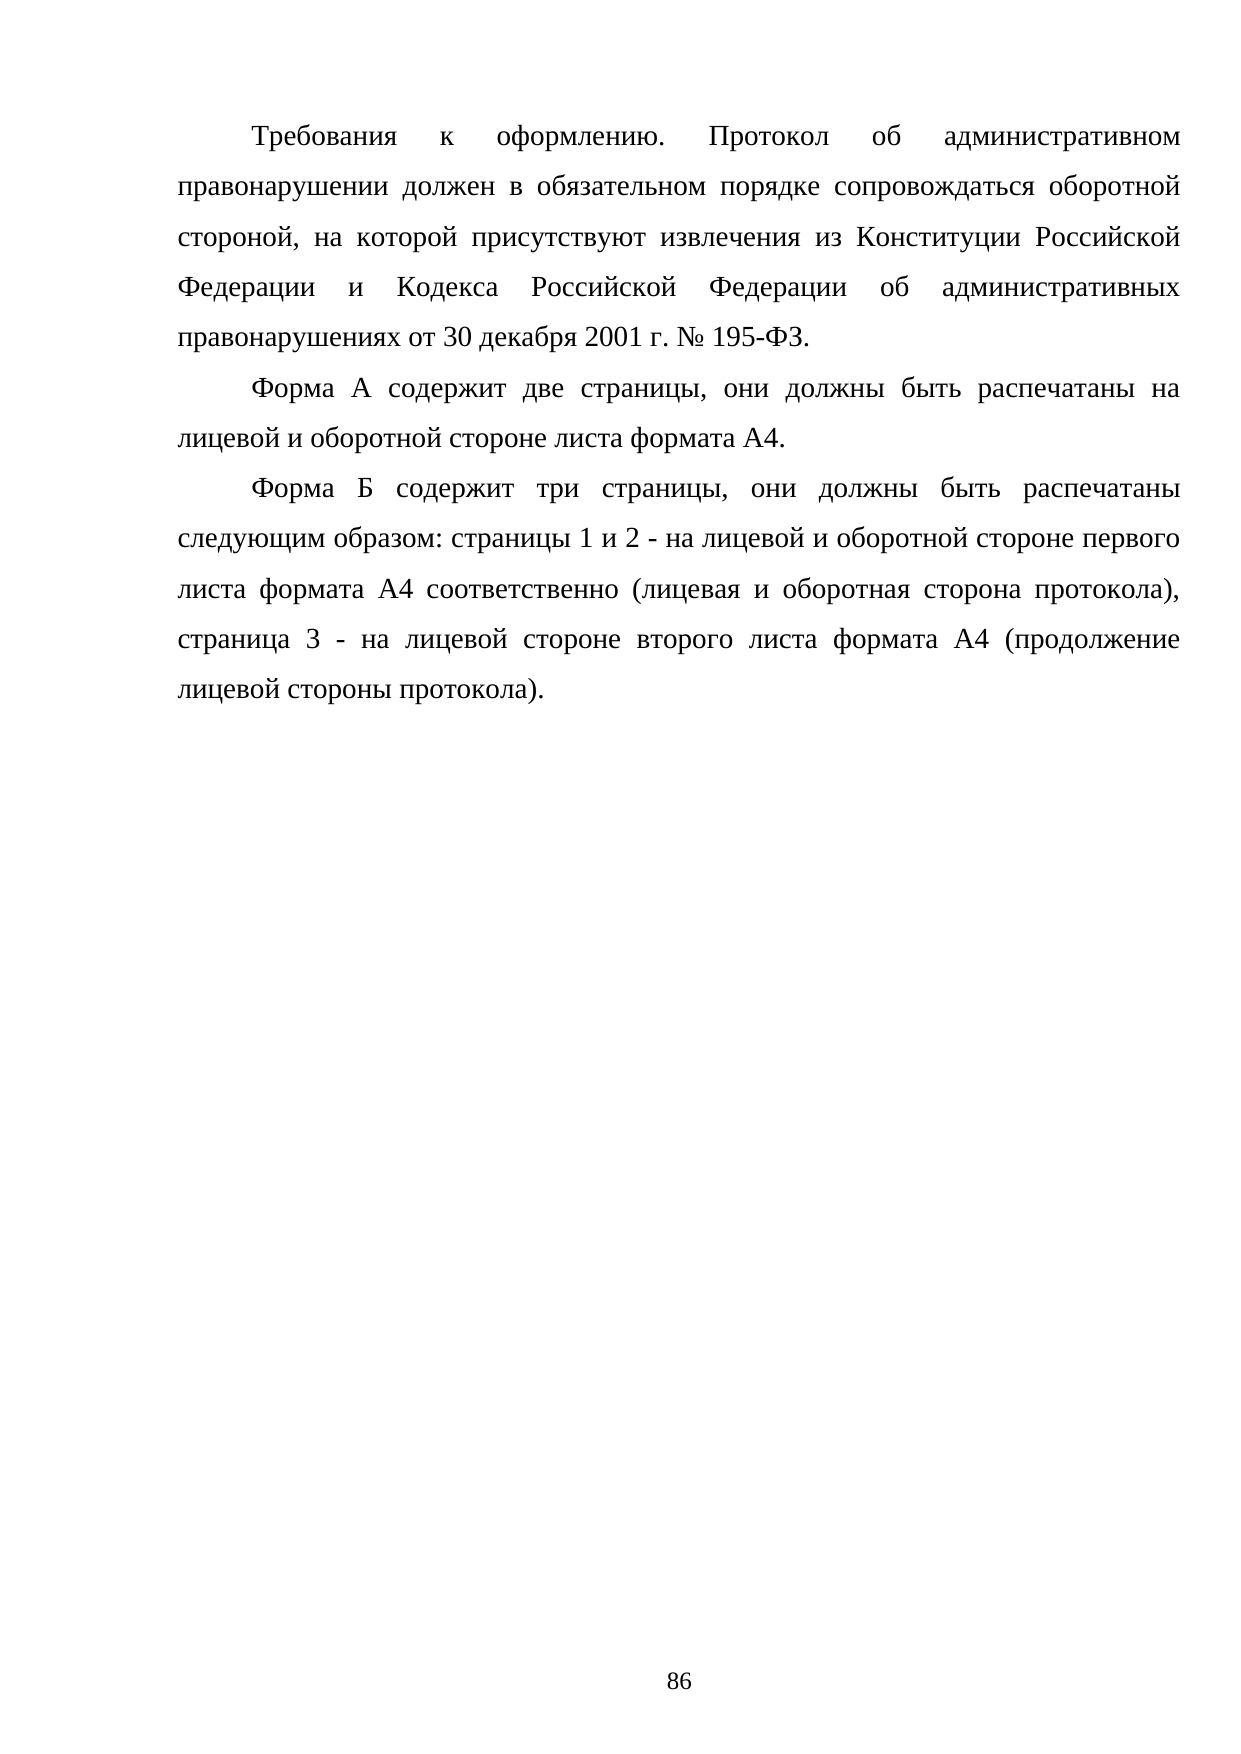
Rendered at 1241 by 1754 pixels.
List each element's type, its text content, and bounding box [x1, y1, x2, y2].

text Форма А содержит две страницы, они должны быть распечатаны на лицевой и оборотной стороне листа формата A4. [177, 370, 1181, 453]
text Требования к оформлению. Протокол об административном правонарушении должен в обязательном порядке сопровождаться оборотной стороной, на которой присутствуют извлечения из Конституции Российской Федерации и Кодекса Российской Федерации об административных правонарушениях от 30 декабря 2001 г. № 195-ФЗ. [177, 118, 1181, 353]
text Форма Б содержит три страницы, они должны быть распечатаны следующим образом: страницы 1 и 2 - на лицевой и оборотной стороне первого листа формата A4 соответственно (лицевая и оборотная сторона протокола), страница 3 - на лицевой стороне второго листа формата A4 (продолжение лицевой стороны протокола). [177, 470, 1181, 705]
